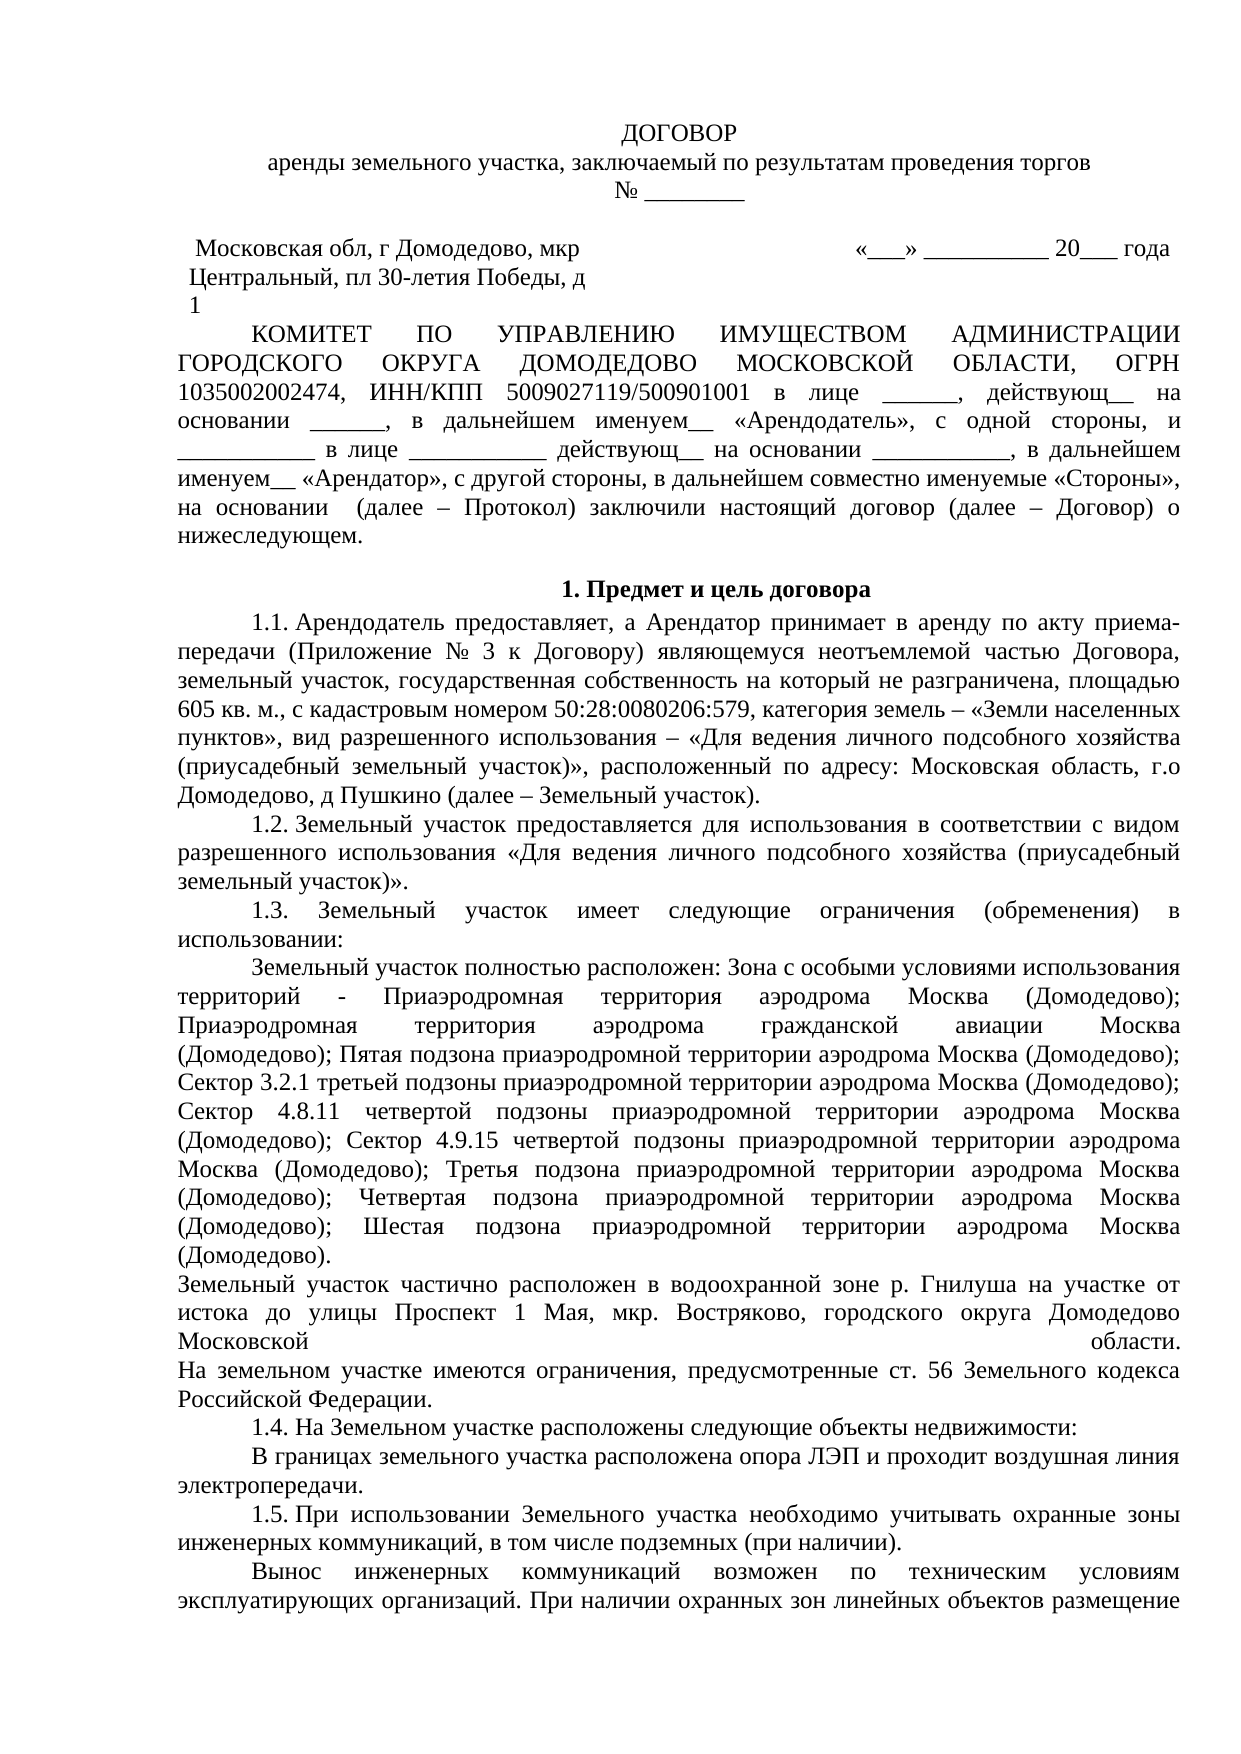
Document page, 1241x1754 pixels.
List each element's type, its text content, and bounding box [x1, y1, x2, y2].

text 1.5. При использовании Земельного участка необходимо учитывать охранные зоны инженерных коммуникаций, в том числе подземных (при наличии). [177, 1499, 1181, 1556]
table_header «___» __________ 20___ года [605, 233, 1181, 319]
text ДОГОВОР [177, 118, 1181, 147]
text 1.1. Арендодатель предоставляет, а Арендатор принимает в аренду по акту приема-передачи (Приложение № 3 к Договору) являющемуся неотъемлемой частью Договора, земельный участок, государственная собственность на который не разграничена, площадью 605 кв. м., с кадастровым номером 50:28:0080206:579, категория земель – «Земли населенных пунктов», вид разрешенного использования – «Для ведения личного подсобного хозяйства (приусадебный земельный участок)», расположенный по адресу: Московская область, г.о Домодедово, д Пушкино (далее – Земельный участок). [177, 607, 1181, 809]
text В границах земельного участка расположена опора ЛЭП и проходит воздушная линия электропередачи. [177, 1441, 1181, 1499]
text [177, 1556, 1181, 1614]
text 1.2. Земельный участок предоставляется для использования в соответствии с видом разрешенного использования «Для ведения личного подсобного хозяйства (приусадебный земельный участок)». [177, 809, 1181, 895]
text 1.4. На Земельном участке расположены следующие объекты недвижимости: [177, 1412, 1181, 1441]
text Земельный участок полностью расположен: Зона с особыми условиями использования территорий - Приаэродромная территория аэродрома Москва (Домодедово); Приаэродромная территория аэродрома гражданской авиации Москва (Домодедово); Пятая подзона приаэродромной территории аэродрома Москва (Домодедово); Сектор 3.2.1 третьей подзоны приаэродромной территории аэродрома Москва (Домодедово); Сектор 4.8.11 четвертой подзоны приаэродромной территории аэродрома Москва (Домодедово); Сектор 4.9.15 четвертой подзоны приаэродромной территории аэродрома Москва (Домодедово); Третья подзона приаэродромной территории аэродрома Москва (Домодедово); Четвертая подзона приаэродромной территории аэродрома Москва (Домодедово); Шестая подзона приаэродромной территории аэродрома Москва (Домодедово). Земельный участок частично расположен в водоохранной зоне р. Гнилуша на участке от истока до улицы Проспект 1 Мая, мкр. Востряково, городского округа Домодедово Московской области. На земельном участке имеются ограничения, предусмотренные ст. 56 Земельного кодекса Российской Федерации. [177, 952, 1181, 1412]
table_header Московская обл, г Домодедово, мкр Центральный, пл 30-летия Победы, д 1 [177, 233, 605, 319]
text № ________ [177, 176, 1181, 204]
text аренды земельного участка, заключаемый по результатам проведения торгов [177, 147, 1181, 176]
text 1. Предмет и цель договора [177, 574, 1181, 603]
text КОМИТЕТ ПО УПРАВЛЕНИЮ ИМУЩЕСТВОМ АДМИНИСТРАЦИИ ГОРОДСКОГО ОКРУГА ДОМОДЕДОВО МОСКОВСКОЙ ОБЛАСТИ, ОГРН 1035002002474, ИНН/КПП 5009027119/500901001 в лице ______, действующ__ на основании ______, в дальнейшем именуем__ «Арендодатель», с одной стороны, и ___________ в лице ___________ действующ__ на основании ___________, в дальнейшем именуем__ «Арендатор», с другой стороны, в дальнейшем совместно именуемые «Стороны», на основании (далее – Протокол) заключили настоящий договор (далее – Договор) о нижеследующем. [177, 319, 1181, 549]
text 1.3. Земельный участок имеет следующие ограничения (обременения) в использовании: [177, 895, 1181, 952]
